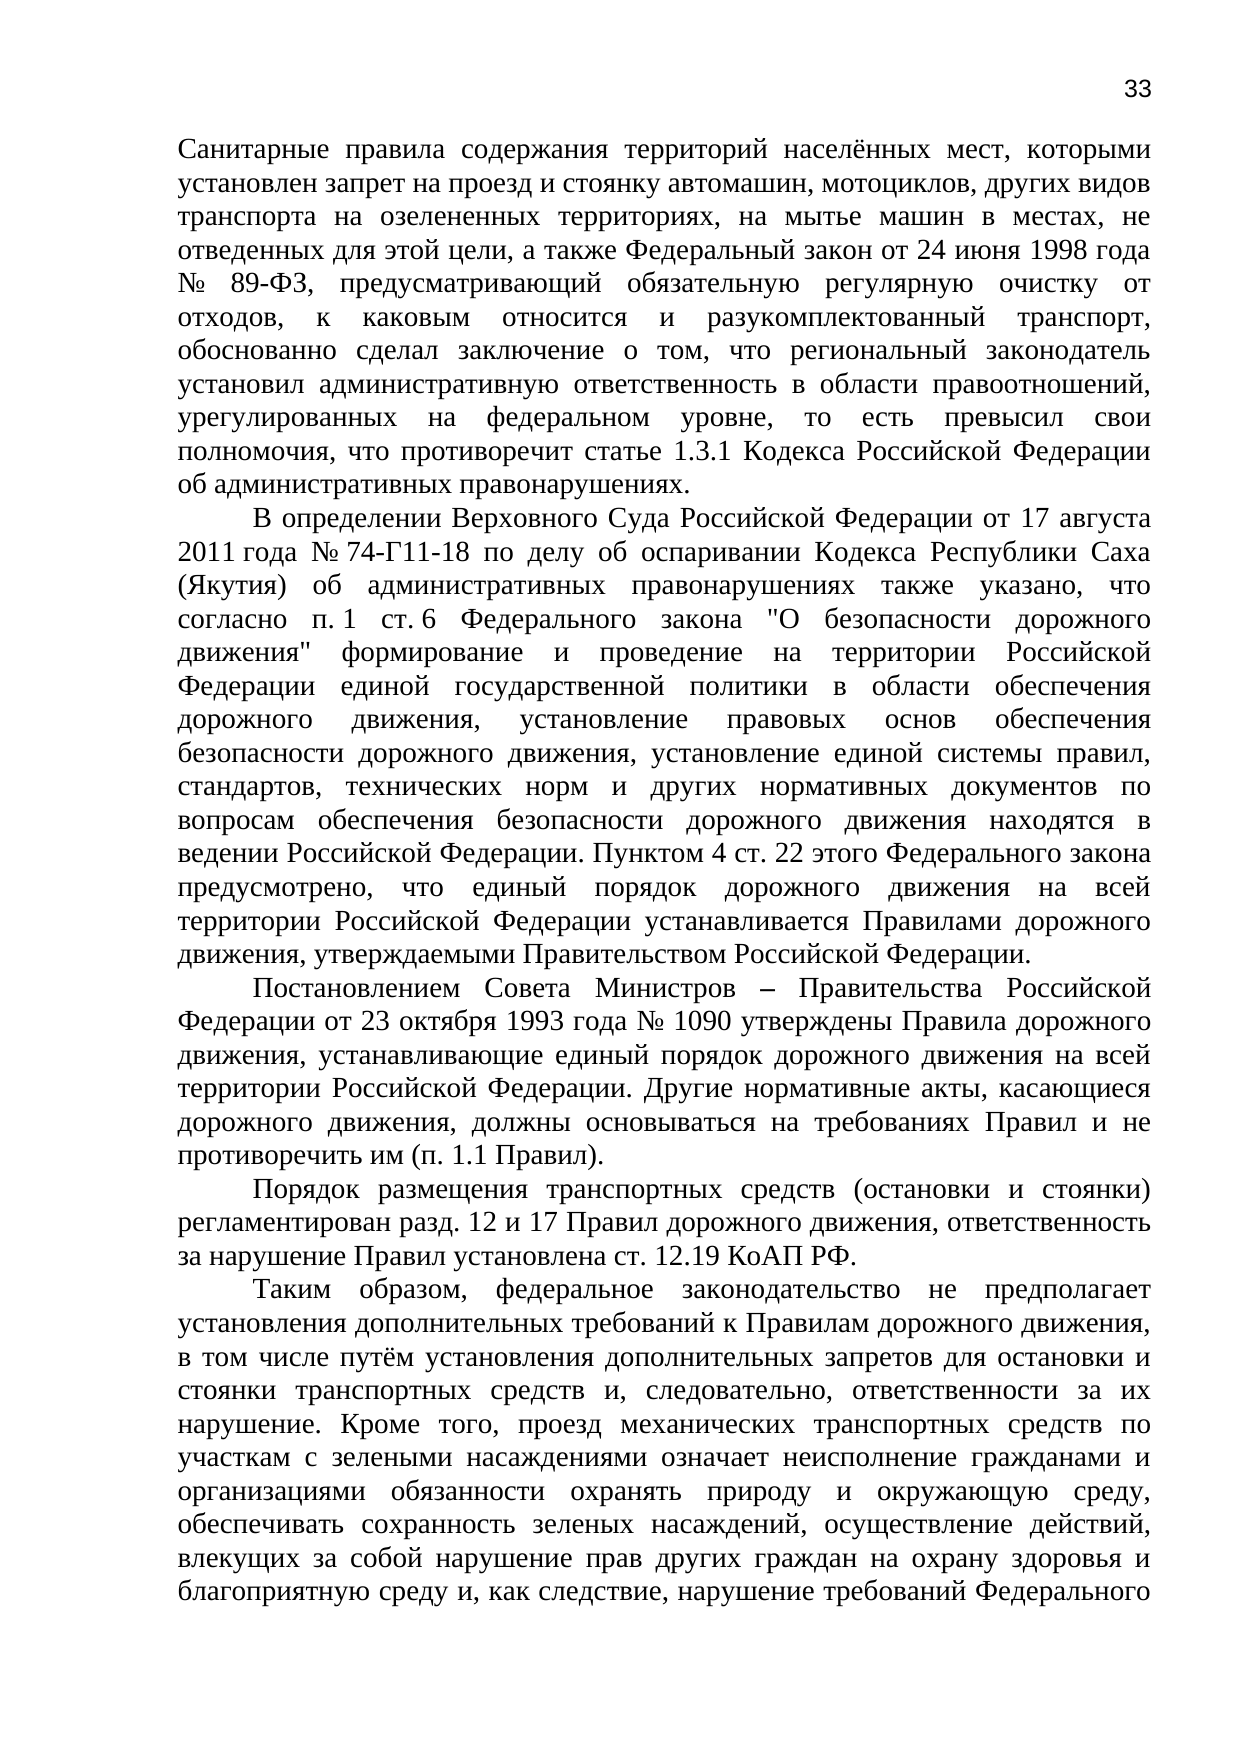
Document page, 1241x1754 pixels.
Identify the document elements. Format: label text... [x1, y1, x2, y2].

text В определении Верховного Суда Российской Федерации от 17 августа 2011 года № 74-Г11-18 по делу об оспаривании Кодекса Республики Саха (Якутия) об административных правонарушениях также указано, что согласно п. 1 ст. 6 Федерального закона "О безопасности дорожного движения" формирование и проведение на территории Российской Федерации единой государственной политики в области обеспечения дорожного движения, установление правовых основ обеспечения безопасности дорожного движения, установление единой системы правил, стандартов, технических норм и других нормативных документов по вопросам обеспечения безопасности дорожного движения находятся в ведении Российской Федерации. Пунктом 4 ст. 22 этого Федерального закона предусмотрено, что единый порядок дорожного движения на всей территории Российской Федерации устанавливается Правилами дорожного движения, утверждаемыми Правительством Российской Федерации. [177, 500, 1152, 970]
text Порядок размещения транспортных средств (остановки и стоянки) регламентирован разд. 12 и 17 Правил дорожного движения, ответственность за нарушение Правил установлена ст. 12.19 КоАП РФ. [177, 1171, 1152, 1272]
text Постановлением Совета Министров – Правительства Российской Федерации от 23 октября 1993 года № 1090 утверждены Правила дорожного движения, устанавливающие единый порядок дорожного движения на всей территории Российской Федерации. Другие нормативные акты, касающиеся дорожного движения, должны основываться на требованиях Правил и не противоречить им (п. 1.1 Правил). [177, 970, 1152, 1171]
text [177, 131, 1152, 500]
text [177, 1272, 1152, 1607]
